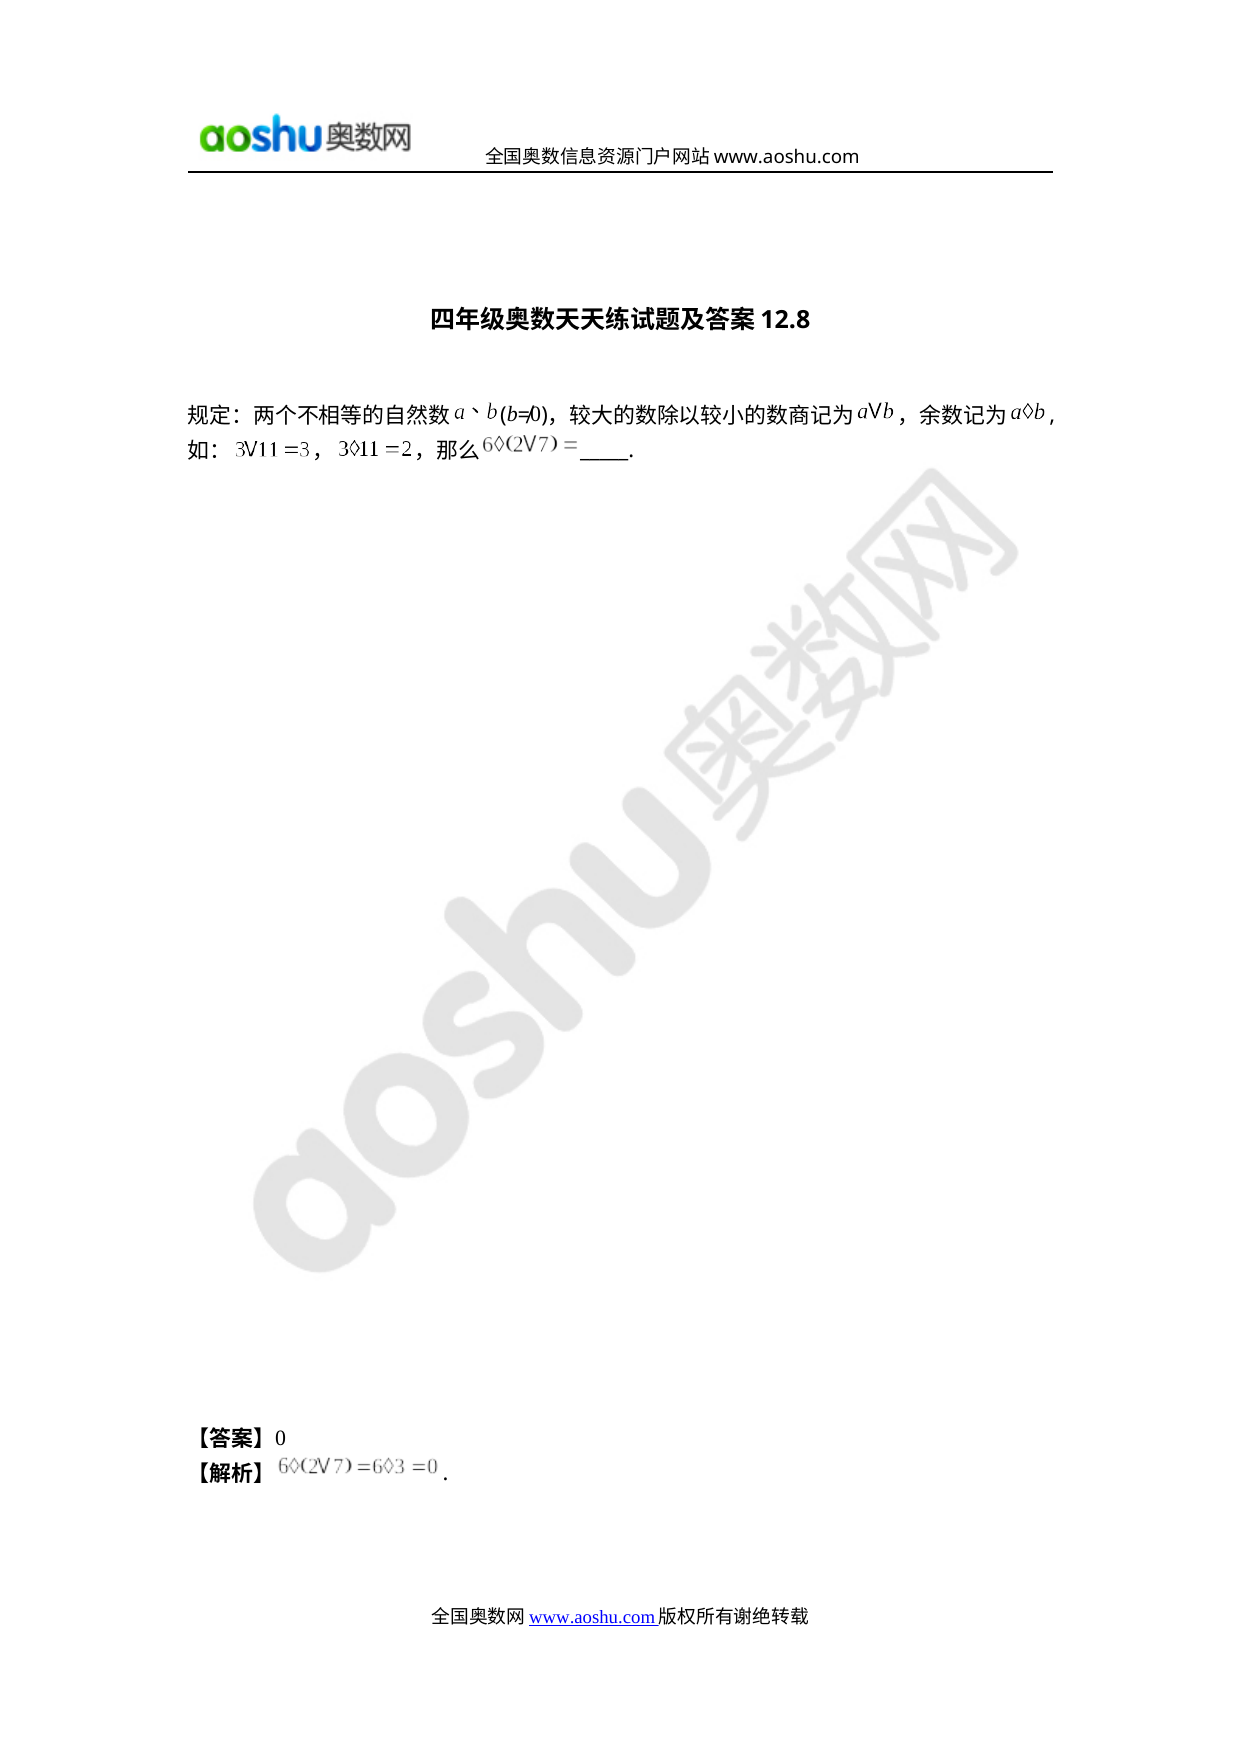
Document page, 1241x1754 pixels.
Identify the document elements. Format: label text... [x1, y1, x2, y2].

picture [187, 468, 1053, 1339]
text 【解析】. [187, 1453, 1053, 1491]
picture [187, 88, 485, 164]
text 四年级奥数天天练试题及答案12.8 [187, 285, 1053, 350]
text 规定：两个不相等的自然数(b≠0)，较大的数除以较小的数商记为，余数记为,如：，，那么_____. [187, 398, 1053, 468]
text 【答案】0 [187, 1421, 1053, 1453]
